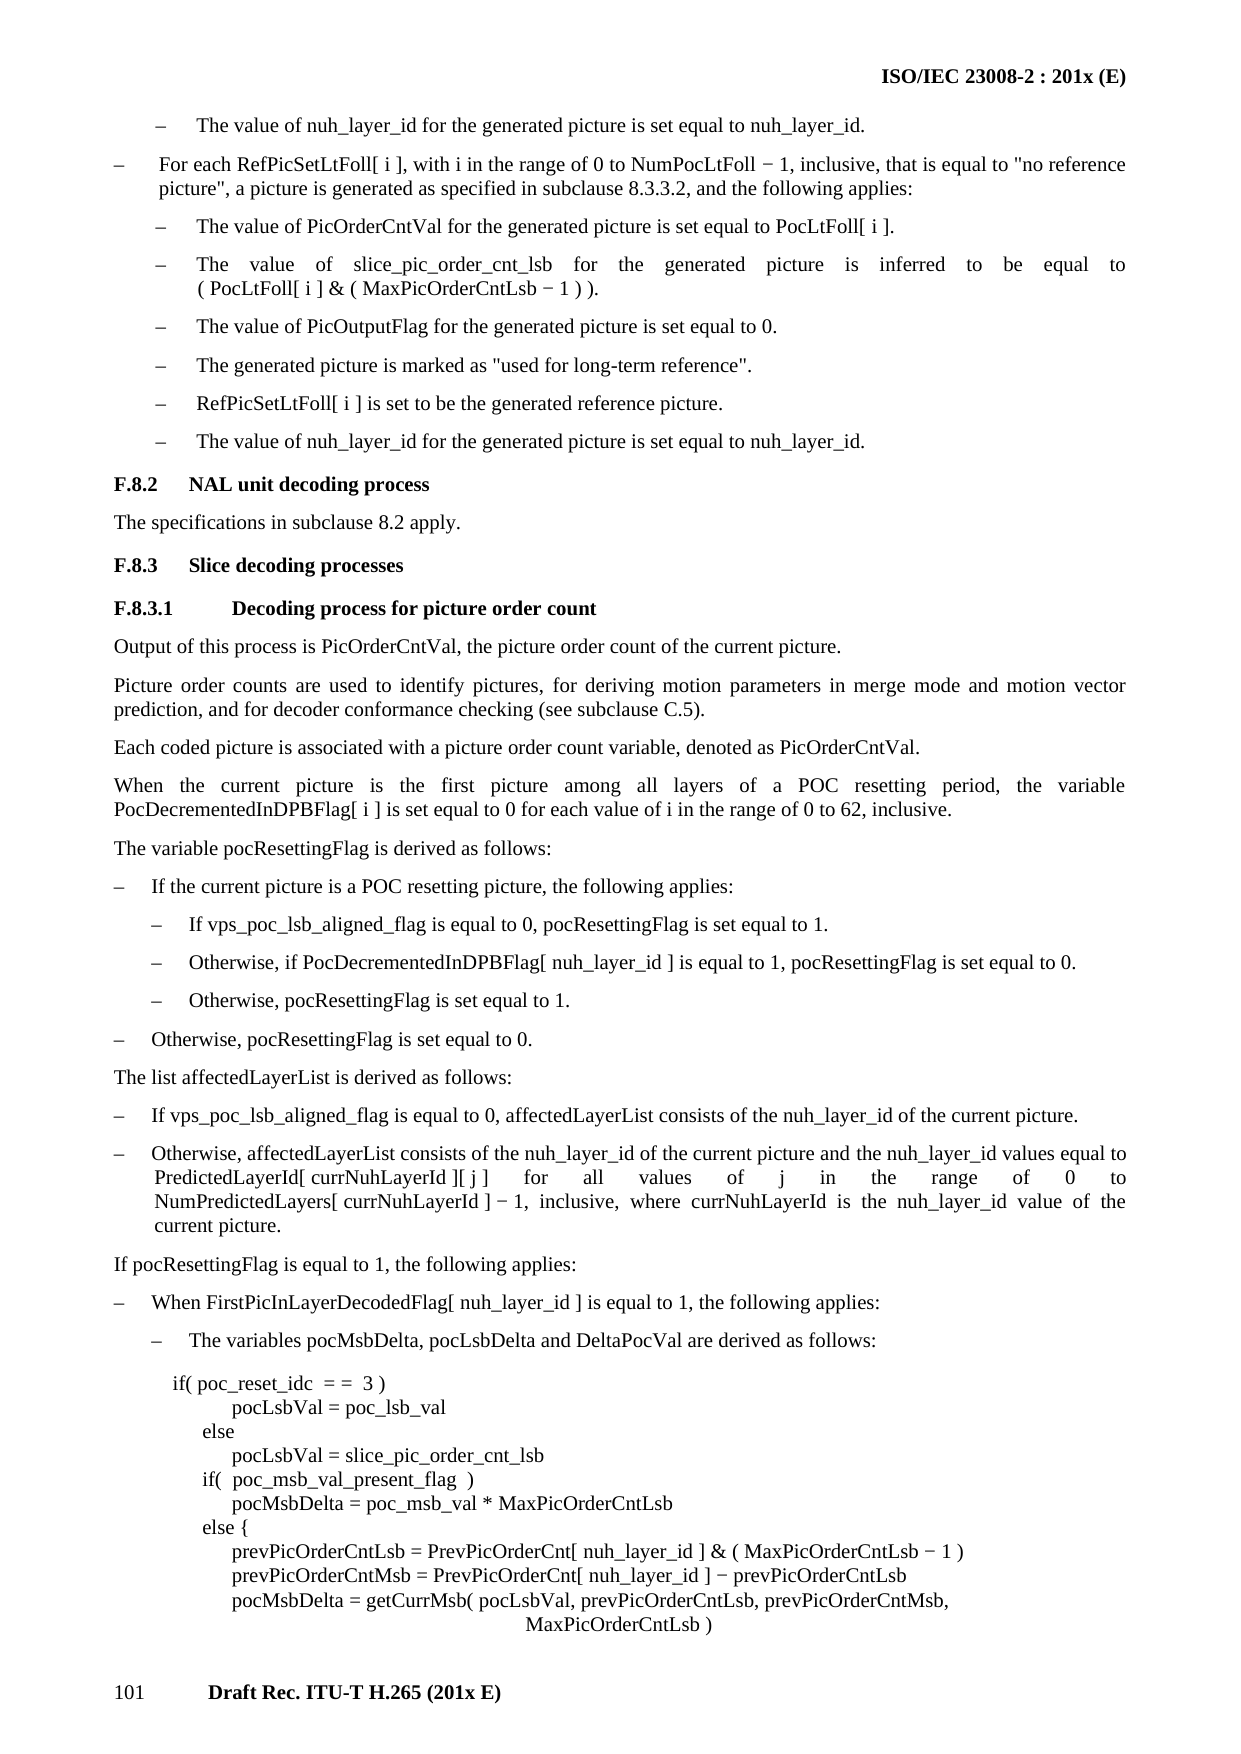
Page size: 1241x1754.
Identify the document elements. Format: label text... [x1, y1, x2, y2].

text If pocResettingFlag is equal to 1, the following applies: [113, 1252, 1127, 1276]
text The list affectedLayerList is derived as follows: [113, 1065, 1127, 1089]
list If vps_poc_lsb_aligned_flag is equal to 0, pocResettingFlag is set equal to 1. [151, 912, 1127, 936]
list Otherwise, pocResettingFlag is set equal to 0. [113, 1027, 1127, 1051]
list NAL unit decoding process [113, 472, 1127, 496]
text – The value of PicOrderCntVal for the generated picture is set equal to PocLtFoll[ i ]. [155, 214, 1127, 238]
list Slice decoding processes [113, 553, 1127, 577]
text The specifications in subclause 8.2 apply. [113, 510, 1127, 534]
list Otherwise, pocResettingFlag is set equal to 1. [151, 988, 1127, 1012]
text – The value of nuh_layer_id for the generated picture is set equal to nuh_layer_id. [155, 113, 1127, 137]
text – The value of nuh_layer_id for the generated picture is set equal to nuh_layer_id. [155, 429, 1127, 453]
list When FirstPicInLayerDecodedFlag[ nuh_layer_id ] is equal to 1, the following applies: [113, 1290, 1127, 1314]
list Otherwise, affectedLayerList consists of the nuh_layer_id of the current picture and the nuh_layer_id values equal to PredictedLayerId[ currNuhLayerId ][ j ] for all values of j in the range of 0 to NumPredictedLayers[ currNuhLayerId ] − 1, inclusive, where currNuhLayerId is the nuh_layer_id value of the current picture. [113, 1141, 1127, 1237]
list If the current picture is a POC resetting picture, the following applies: [113, 874, 1127, 898]
text The variable pocResettingFlag is derived as follows: [113, 835, 1127, 859]
list Decoding process for picture order count [113, 596, 1127, 620]
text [143, 1371, 1127, 1636]
text – For each RefPicSetLtFoll[ i ], with i in the range of 0 to NumPocLtFoll − 1, inclusive, that is equal to "no reference picture", a picture is generated as specified in subclause 8.3.3.2, and the following applies: [113, 152, 1127, 200]
text Output of this process is PicOrderCntVal, the picture order count of the current picture. [113, 634, 1127, 658]
text – The value of PicOutputFlag for the generated picture is set equal to 0. [155, 314, 1127, 338]
list If vps_poc_lsb_aligned_flag is equal to 0, affectedLayerList consists of the nuh_layer_id of the current picture. [113, 1103, 1127, 1127]
text Picture order counts are used to identify pictures, for deriving motion parameters in merge mode and motion vector prediction, and for decoder conformance checking (see subclause C.5). [113, 673, 1127, 721]
text When the current picture is the first picture among all layers of a POC resetting period, the variable PocDecrementedInDPBFlag[ i ] is set equal to 0 for each value of i in the range of 0 to 62, inclusive. [113, 773, 1127, 821]
text – RefPicSetLtFoll[ i ] is set to be the generated reference picture. [155, 391, 1127, 415]
list The variables pocMsbDelta, pocLsbDelta and DeltaPocVal are derived as follows: [151, 1328, 1127, 1352]
text – The value of slice_pic_order_cnt_lsb for the generated picture is inferred to be equal to ( PocLtFoll[ i ] & ( MaxPicOrderCntLsb − 1 ) ). [155, 252, 1127, 300]
text Each coded picture is associated with a picture order count variable, denoted as PicOrderCntVal. [113, 735, 1127, 759]
list Otherwise, if PocDecrementedInDPBFlag[ nuh_layer_id ] is equal to 1, pocResettingFlag is set equal to 0. [151, 950, 1127, 974]
text – The generated picture is marked as "used for long-term reference". [155, 353, 1127, 377]
